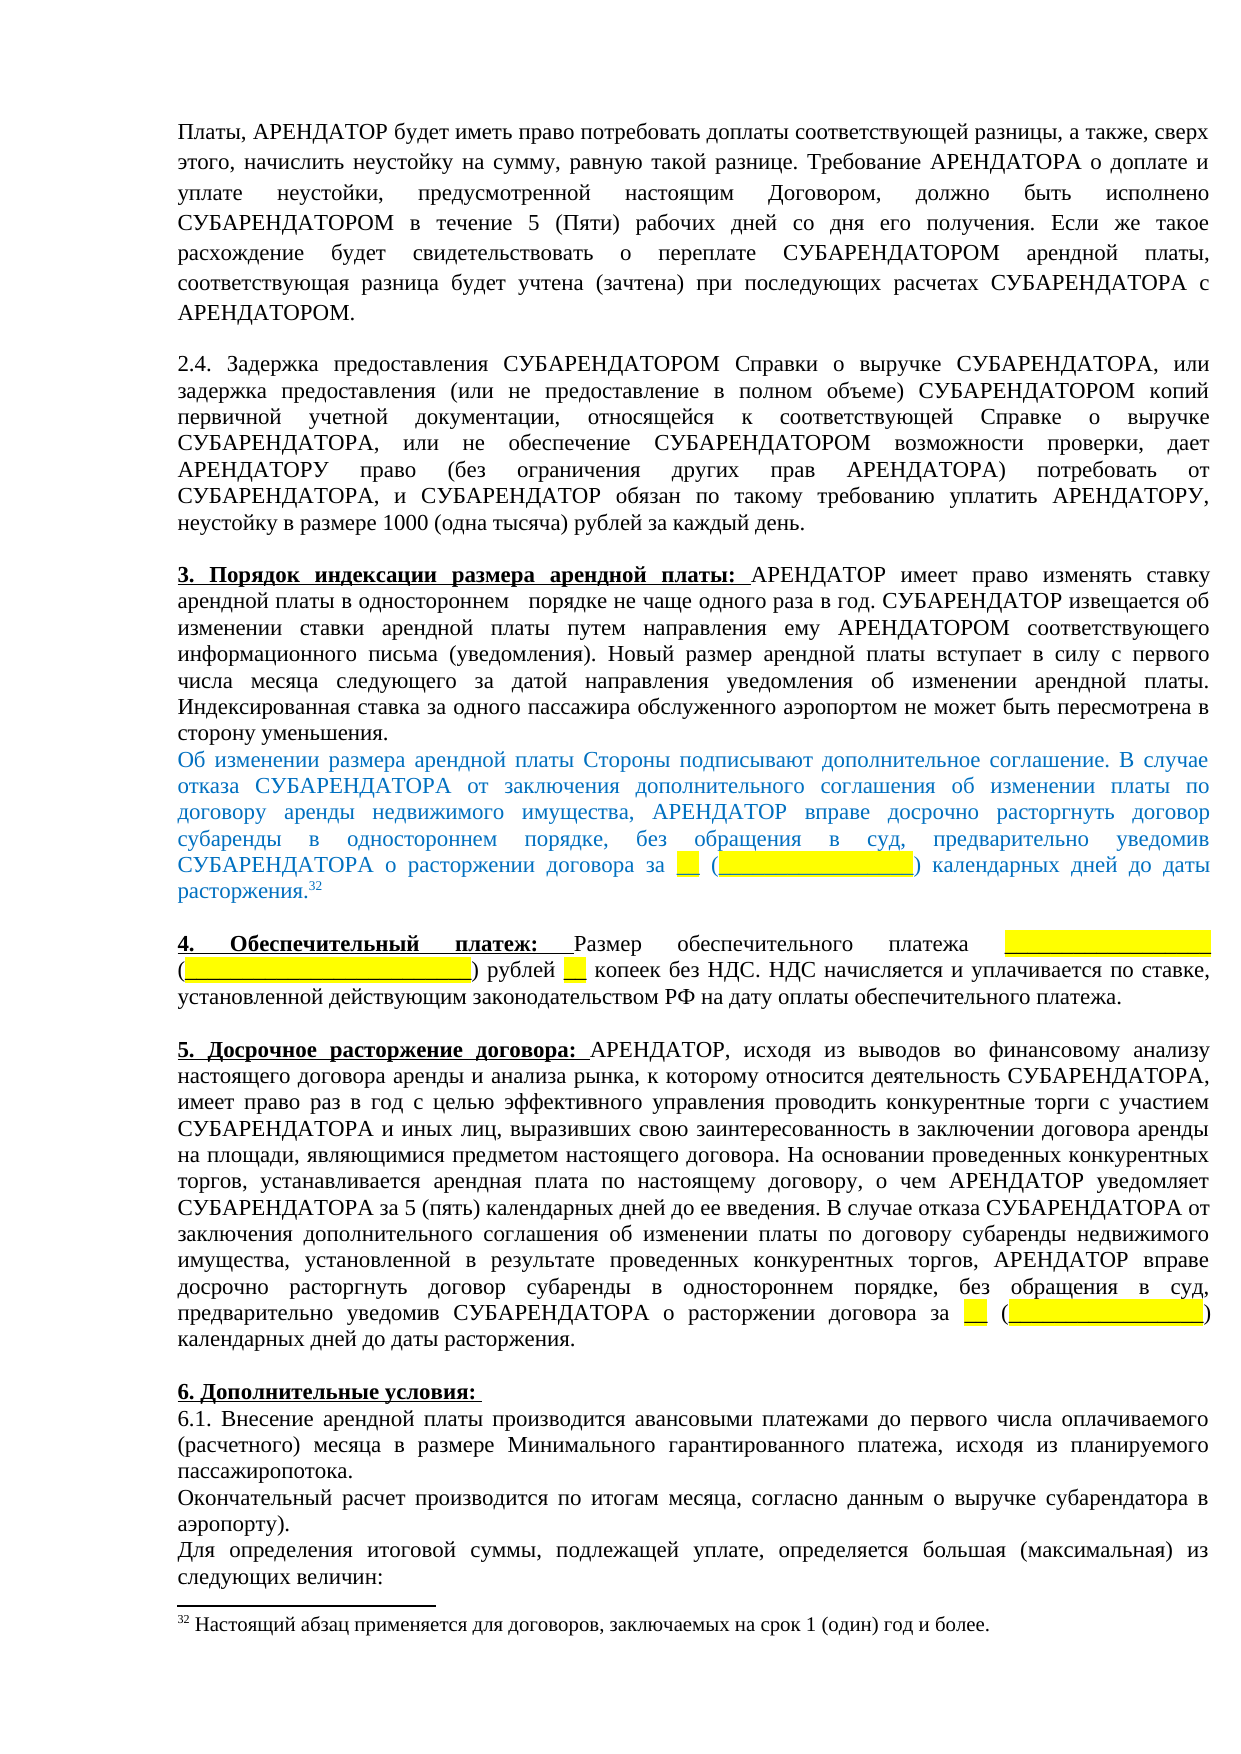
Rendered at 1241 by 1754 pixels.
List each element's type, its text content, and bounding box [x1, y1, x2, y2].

text 3. Порядок индексации размера арендной платы: АРЕНДАТОР имеет право изменять ставку арендной платы в одностороннем порядке не чаще одного раза в год. СУБАРЕНДАТОР извещается об изменении ставки арендной платы путем направления ему АРЕНДАТОРОМ соответствующего информационного письма (уведомления). Новый размер арендной платы вступает в силу с первого числа месяца следующего за датой направления уведомления об изменении арендной платы. Индексированная ставка за одного пассажира обслуженного аэропортом не может быть пересмотрена в сторону уменьшения. [177, 561, 1211, 746]
text 2.4. Задержка предоставления СУБАРЕНДАТОРОМ Справки о выручке СУБАРЕНДАТОРА, или задержка предоставления (или не предоставление в полном объеме) СУБАРЕНДАТОРОМ копий первичной учетной документации, относящейся к соответствующей Справке о выручке СУБАРЕНДАТОРА, или не обеспечение СУБАРЕНДАТОРОМ возможности проверки, дает АРЕНДАТОРУ право (без ограничения других прав АРЕНДАТОРА) потребовать от СУБАРЕНДАТОРА, и СУБАРЕНДАТОР обязан по такому требованию уплатить АРЕНДАТОРУ, неустойку в размере 1000 (одна тысяча) рублей за каждый день. [177, 350, 1211, 535]
text 6. Дополнительные условия: [177, 1378, 1211, 1404]
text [177, 118, 1211, 326]
text Окончательный расчет производится по итогам месяца, согласно данным о выручке субарендатора в аэропорту). [177, 1484, 1211, 1536]
text 5. Досрочное расторжение договора: АРЕНДАТОР, исходя из выводов во финансовому анализу настоящего договора аренды и анализа рынка, к которому относится деятельность СУБАРЕНДАТОРА, имеет право раз в год с целью эффективного управления проводить конкурентные торги с участием СУБАРЕНДАТОРА и иных лиц, выразивших свою заинтересованность в заключении договора аренды на площади, являющимися предметом настоящего договора. На основании проведенных конкурентных торгов, устанавливается арендная плата по настоящему договору, о чем АРЕНДАТОР уведомляет СУБАРЕНДАТОРА за 5 (пять) календарных дней до ее введения. В случае отказа СУБАРЕНДАТОРА от заключения дополнительного соглашения об изменении платы по договору субаренды недвижимого имущества, установленной в результате проведенных конкурентных торгов, АРЕНДАТОР вправе досрочно расторгнуть договор субаренды в одностороннем порядке, без обращения в суд, предварительно уведомив СУБАРЕНДАТОРА о расторжении договора за __ (_________________) календарных дней до даты расторжения. [177, 1036, 1211, 1352]
text 4. Обеспечительный платеж: Размер обеспечительного платежа __________________ (_________________________) рублей __ копеек без НДС. НДС начисляется и уплачивается по ставке, установленной действующим законодательством РФ на дату оплаты обеспечительного платежа. [177, 930, 1211, 1009]
text 6.1. Внесение арендной платы производится авансовыми платежами до первого числа оплачиваемого (расчетного) месяца в размере Минимального гарантированного платежа, исходя из планируемого пассажиропотока. [177, 1404, 1211, 1484]
text Для определения итоговой суммы, подлежащей уплате, определяется большая (максимальная) из следующих величин: [177, 1536, 1211, 1589]
text Об изменении размера арендной платы Стороны подписывают дополнительное соглашение. В случае отказа СУБАРЕНДАТОРА от заключения дополнительного соглашения об изменении платы по договору аренды недвижимого имущества, АРЕНДАТОР вправе досрочно расторгнуть договор субаренды в одностороннем порядке, без обращения в суд, предварительно уведомив СУБАРЕНДАТОРА о расторжении договора за __ (_________________) календарных дней до даты расторжения. [177, 746, 1211, 904]
